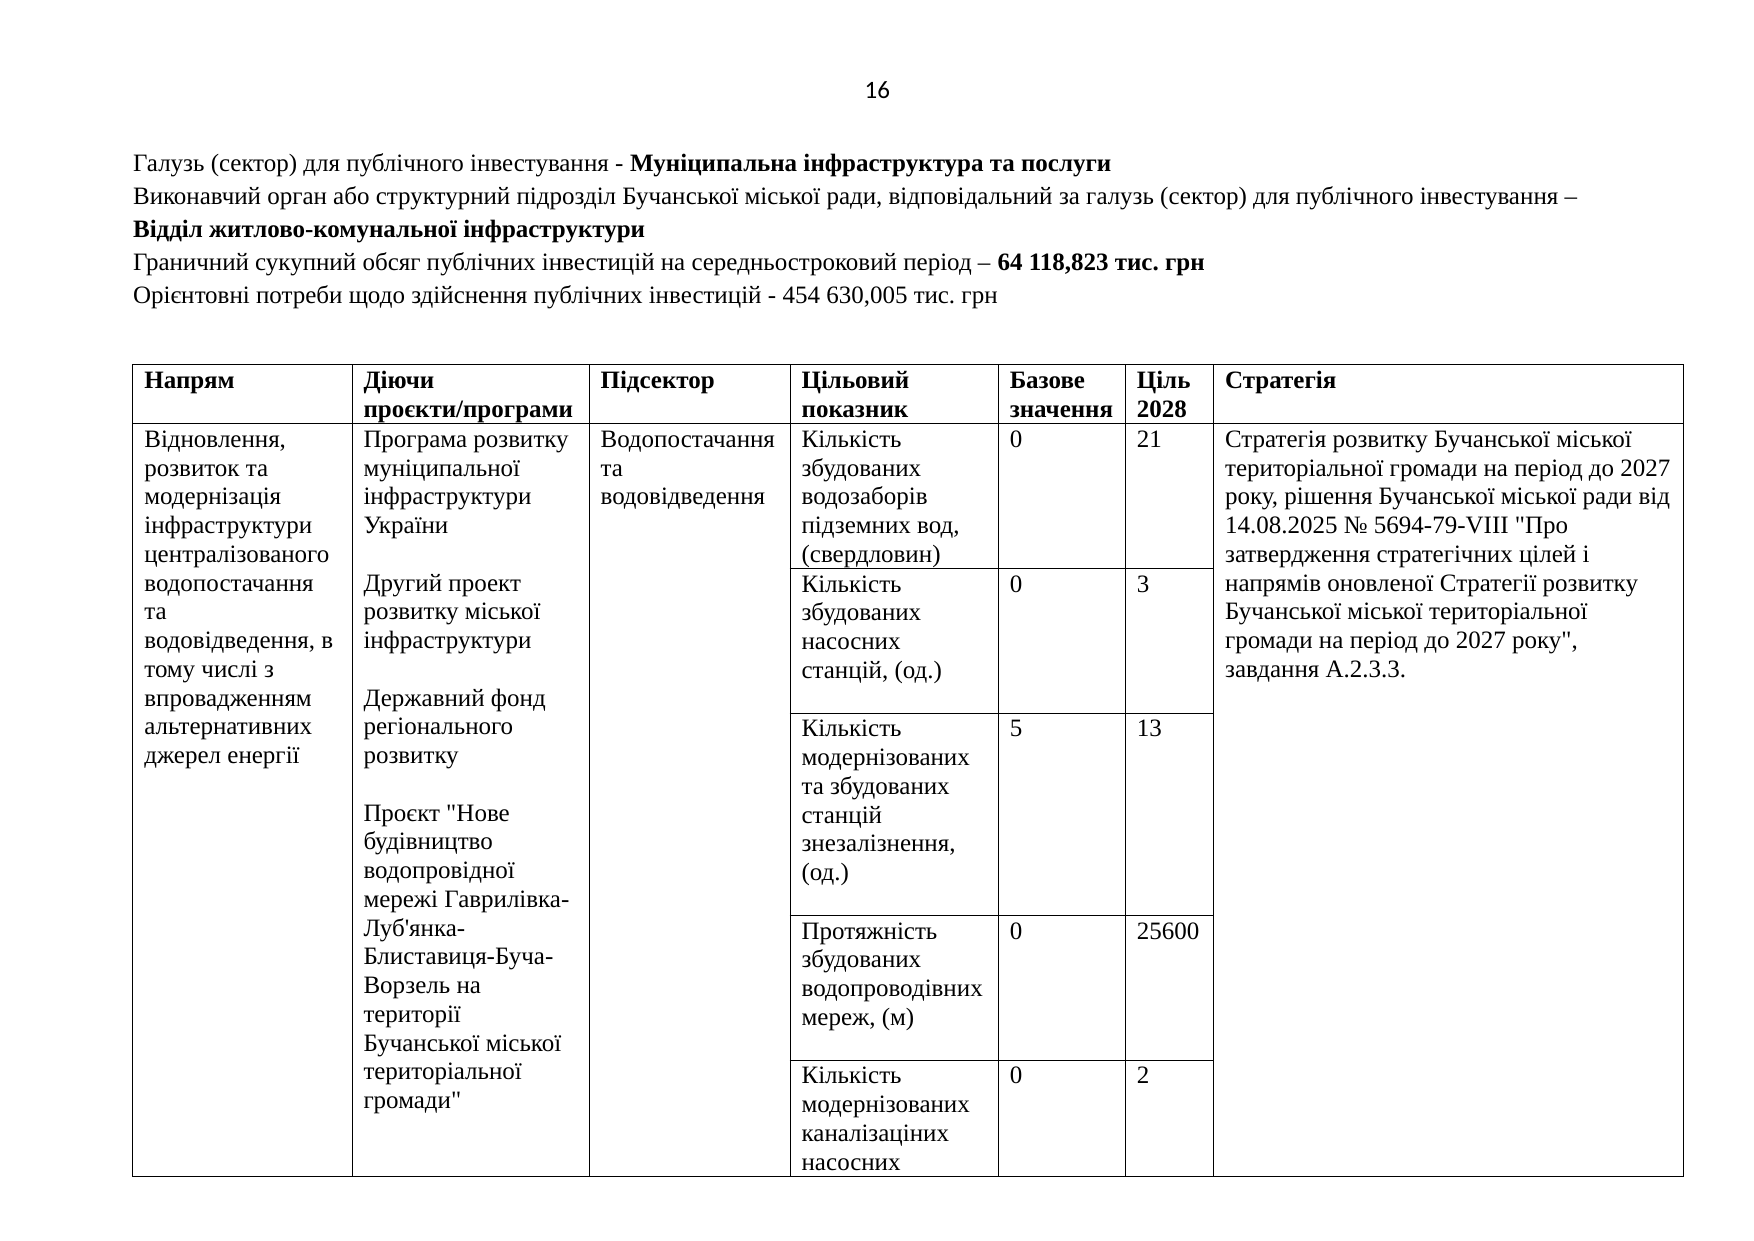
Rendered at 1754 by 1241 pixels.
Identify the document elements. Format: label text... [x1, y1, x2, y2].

table_cell 0 [999, 916, 1125, 1059]
table_header Цільовий показник [791, 365, 998, 423]
table_cell 2 [1126, 1061, 1213, 1176]
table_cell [791, 1061, 998, 1176]
table_cell Кількість збудованих насосних станцій, (од.) [791, 569, 998, 712]
table_cell 0 [999, 424, 1125, 568]
table_header Підсектор [590, 365, 790, 423]
text Орієнтовні потреби щодо здійснення публічних інвестицій - 454 630,005 тис. грн [133, 280, 1695, 308]
table_cell 21 [1126, 424, 1213, 568]
table_cell Відновлення, розвиток та модернізація інфраструктури централізованого водопостачання та водовідведення, в тому числі з впровадженням альтернативних джерел енергії [133, 424, 352, 1176]
table_header Діючи проєкти/програми [353, 365, 589, 423]
table_cell Кількість збудованих водозаборів підземних вод, (свердловин) [791, 424, 998, 568]
text Виконавчий орган або структурний підрозділ Бучанської міської ради, відповідальний за галузь (сектор) для публічного інвестування – [133, 181, 1695, 209]
table_cell Протяжність збудованих водопроводівних мереж, (м) [791, 916, 998, 1059]
table_header Базове значення [999, 365, 1125, 423]
table_cell 0 [999, 1061, 1125, 1176]
table_header Стратегія [1214, 365, 1683, 423]
table_cell 0 [999, 569, 1125, 712]
text Галузь (сектор) для публічного інвестування - Муніципальна інфраструктура та послуги [85, 148, 1695, 176]
table_cell 3 [1126, 569, 1213, 712]
table_header Напрям [133, 365, 352, 423]
table_cell Кількість модернізованих та збудованих станцій знезалізнення, (од.) [791, 714, 998, 915]
table_cell 5 [999, 714, 1125, 915]
text Відділ житлово-комунальної інфраструктури [133, 214, 1695, 242]
table_cell 13 [1126, 714, 1213, 915]
table_cell Стратегія розвитку Бучанської міської територіальної громади на період до 2027 року, рішення Бучанської міської ради від 14.08.2025 № 5694-79-VIІІ "Про затвердження стратегічних цілей і напрямів оновленої Стратегії розвитку Бучанської міської територіальної громади на період до 2027 року", завдання А.2.3.3. [1214, 424, 1683, 1176]
text Граничний сукупний обсяг публічних інвестицій на середньостроковий період – 64 118,823 тис. грн [133, 247, 1695, 276]
table_header Ціль 2028 [1126, 365, 1213, 423]
table_cell Програма розвитку муніципальної інфраструктури України Другий проект розвитку міської інфраструктури Державний фонд регіонального розвитку Проєкт "Нове будівництво водопровідної мережі Гаврилівка-Луб'янка-Блиставиця-Буча-Ворзель на території Бучанської міської територіальної громади" [353, 424, 589, 1176]
table_cell Водопостачання та водовідведення [590, 424, 790, 1176]
table_cell 25600 [1126, 916, 1213, 1059]
